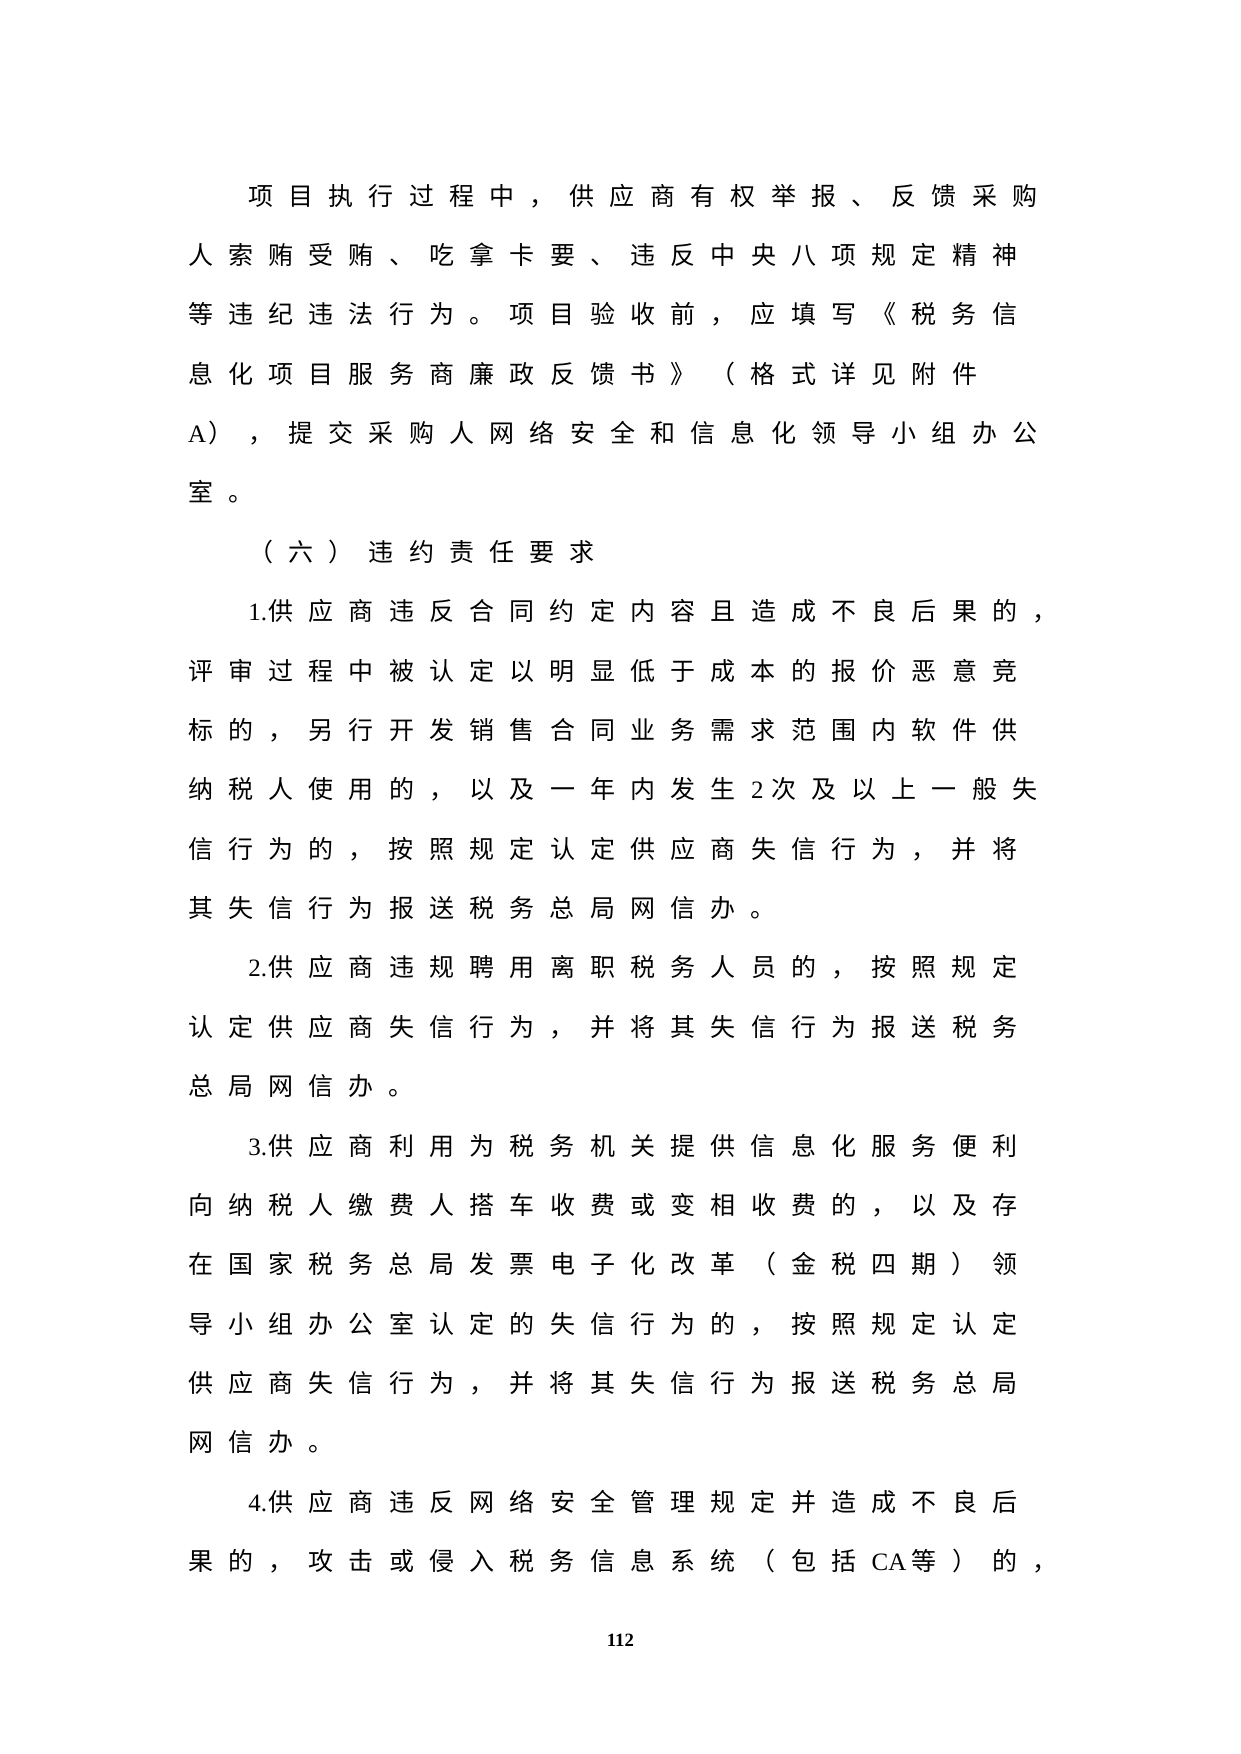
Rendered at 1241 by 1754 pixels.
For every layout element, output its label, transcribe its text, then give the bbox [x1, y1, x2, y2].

text 1.供应商违反合同约定内容且造成不良后果的，评审过程中被认定以明显低于成本的报价恶意竞标的，另行开发销售合同业务需求范围内软件供纳税人使用的，以及一年内发生2次及以上一般失信行为的，按照规定认定供应商失信行为，并将其失信行为报送税务总局网信办。 [188, 580, 1052, 936]
text 2.供应商违规聘用离职税务人员的，按照规定认定供应商失信行为，并将其失信行为报送税务总局网信办。 [188, 936, 1052, 1114]
text 项目执行过程中，供应商有权举报、反馈采购人索贿受贿、吃拿卡要、违反中央八项规定精神等违纪违法行为。项目验收前，应填写《税务信息化项目服务商廉政反馈书》（格式详见附件A），提交采购人网络安全和信息化领导小组办公室。 [188, 164, 1052, 521]
text （六）违约责任要求 [188, 521, 1052, 580]
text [188, 1471, 1052, 1589]
text 3.供应商利用为税务机关提供信息化服务便利向纳税人缴费人搭车收费或变相收费的，以及存在国家税务总局发票电子化改革（金税四期）领导小组办公室认定的失信行为的，按照规定认定供应商失信行为，并将其失信行为报送税务总局网信办。 [188, 1114, 1052, 1471]
